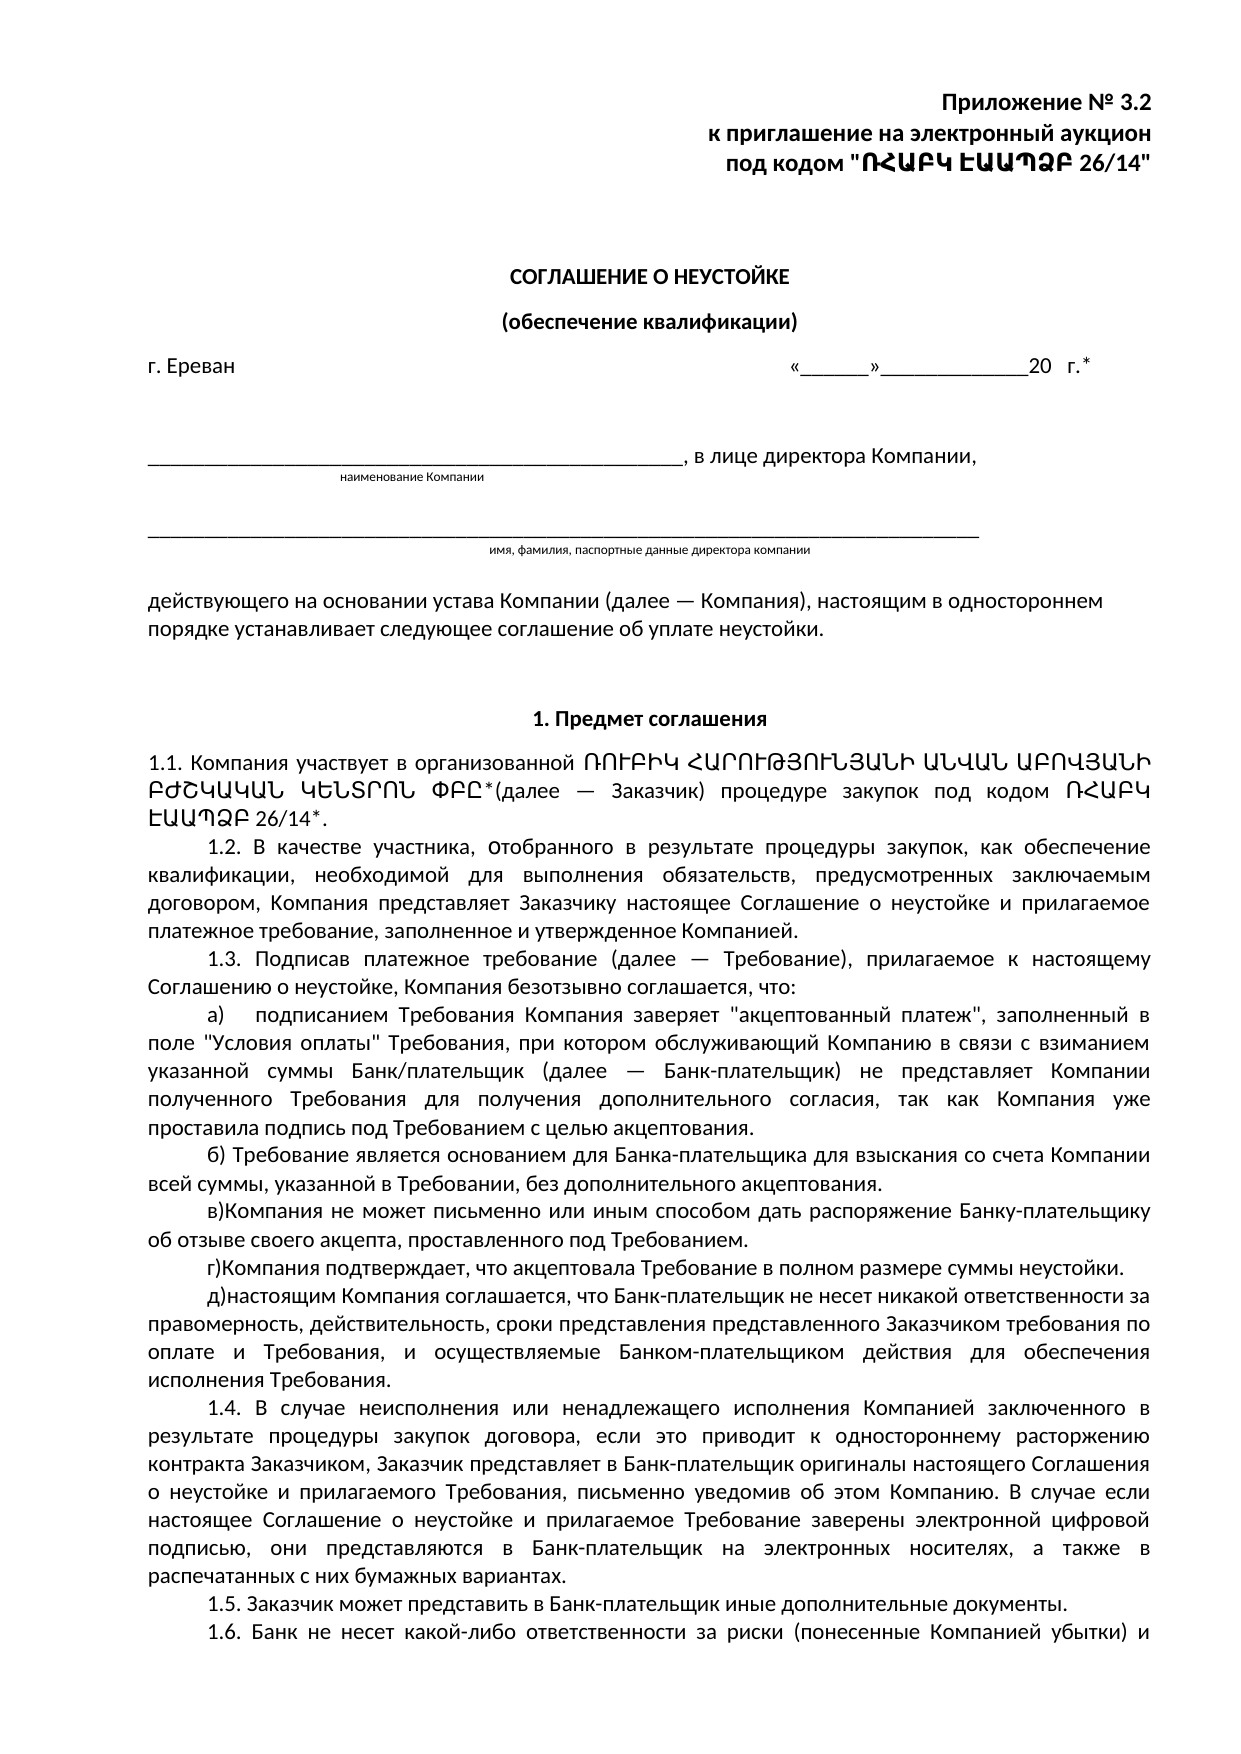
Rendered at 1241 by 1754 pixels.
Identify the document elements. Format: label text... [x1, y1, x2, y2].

text 1.5. Заказчик может представить в Банк-плательщик иные дополнительные документы. [148, 1589, 1152, 1617]
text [148, 1617, 1152, 1645]
text в)Компания не может письменно или иным способом дать распоряжение Банку-плательщику об отзыве своего акцепта, проставленного под Требованием. [148, 1197, 1152, 1253]
text 1.3. Подписав платежное требование (далее — Требование), прилагаемое к настоящему Соглашению о неустойке, Компания безотзывно соглашается, что: [148, 944, 1152, 1001]
table_header г. Ереван [136, 351, 635, 396]
table_header «______»_____________20 г.* [635, 351, 1104, 396]
text действующего на основании устава Компании (далее — Компания), настоящим в одностороннем [148, 586, 1152, 614]
text под кодом "ՌՀԱԲԿ ԷԱԱՊՁԲ 26/14" [177, 147, 1152, 178]
text 1.2. В качестве участника, օтобранного в результате процедуры закупок, как обеспечение квалификации, необходимой для выполнения обязательств, предусмотренных заключаемым договором, Kомпания представляет Заказчику настоящее Соглашение о неустойке и прилагаемое платежное требование, заполненное и утвержденное Компанией. [148, 832, 1152, 944]
text _________________________________________________________________________ [148, 513, 1152, 542]
text а) подписанием Требования Компания заверяет "акцептованный платеж", заполненный в поле "Условия оплаты" Требования, при котором обслуживающий Компанию в связи с взиманием указанной суммы Банк/плательщик (далее — Банк-плательщик) не представляет Компании полученного Требования для получения дополнительного согласия, так как Компания уже проставила подпись под Требованием с целью акцептования. [148, 1001, 1152, 1141]
text порядке устанавливает следующее соглашение об уплате неустойки. [148, 614, 1152, 642]
text 1. Предмет соглашения [148, 704, 1152, 732]
text б) Требование является основанием для Банка-плательщика для взыскания со счета Компании всей суммы, указанной в Требовании, без дополнительного акцептования. [148, 1141, 1152, 1197]
text СОГЛАШЕНИЕ О НЕУСТОЙКЕ [148, 262, 1152, 290]
text г)Компания подтверждает, что акцептовала Требование в полном размере суммы неустойки. [148, 1253, 1152, 1281]
text (обеспечение квалификации) [148, 307, 1152, 335]
text Приложение № 3.2 [148, 86, 1152, 117]
text к приглашение на электронный аукцион [177, 117, 1152, 147]
text д)настоящим Компания соглашается, что Банк-плательщик не несет никакой ответственности за правомерность, действительность, сроки представления представленного Заказчиком требования по оплате и Требования, и осуществляемые Банком-плательщиком действия для обеспечения исполнения Требования. [148, 1281, 1152, 1393]
text 1.4. В случае неисполнения или ненадлежащего исполнения Компанией заключенного в результате процедуры закупок договора, если это приводит к одностороннему расторжению контракта Заказчиком, Заказчик представляет в Банк-плательщик оригиналы настоящего Соглашения о неустойке и прилагаемого Требования, письменно уведомив об этом Компанию. В случае если настоящее Соглашение о неустойке и прилагаемое Требование заверены электронной цифровой подписью, они представляются в Банк-плательщик на электронных носителях, а также в распечатанных с них бумажных вариантах. [148, 1393, 1152, 1589]
text 1.1. Компания участвует в организованной ՌՈՒԲԻԿ ՀԱՐՈՒԹՅՈՒՆՅԱՆԻ ԱՆՎԱՆ ԱԲՈՎՅԱՆԻ ԲԺՇԿԱԿԱՆ ԿԵՆՏՐՈՆ ՓԲԸ*(далее — Заказчик) процедуре закупок под кодом ՌՀԱԲԿ ԷԱԱՊՁԲ 26/14*. [148, 748, 1152, 832]
text _______________________________________________, в лице директора Компании, [148, 441, 1152, 469]
text имя, фамилия, паспортные данные директора компании [148, 542, 1152, 569]
text наименование Компании [340, 469, 1152, 497]
